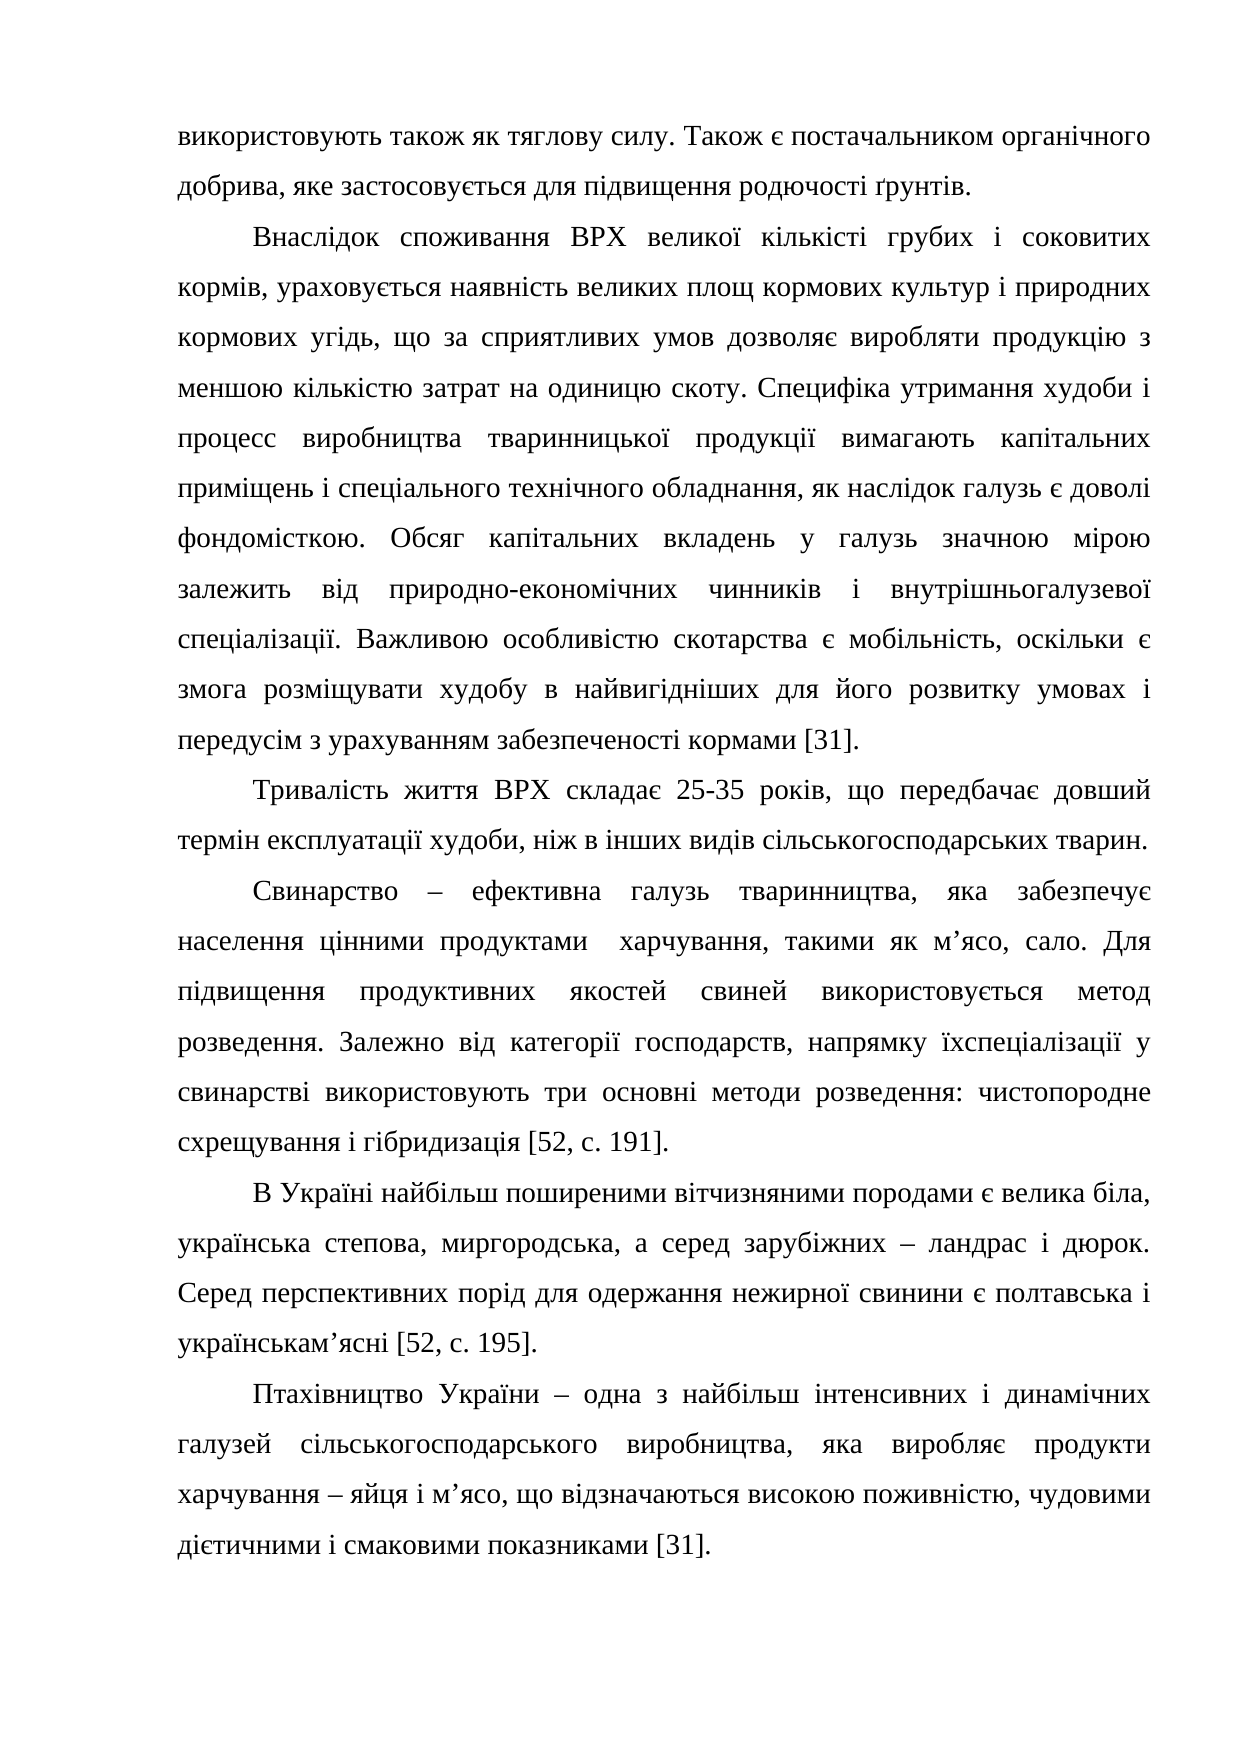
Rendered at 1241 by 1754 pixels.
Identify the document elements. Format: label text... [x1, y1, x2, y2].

text В Україні найбільш поширеними вітчизняними породами є велика біла, українська степова, миргородська, а серед зарубіжних – ландрас і дюрок. Серед перспективних порід для одержання нежирної свинини є полтавська і українськам’ясні [52, c. 195]. [177, 1175, 1152, 1359]
text Внаслідок споживання ВРХ великої кількісті грубих і соковитих кормів, ураховується наявність великих площ кормових культур і природних кормових угідь, що за сприятливих умов дозволяє виробляти продукцію з меншою кількістю затрат на одиницю скоту. Специфіка утримання худоби і процесс виробництва тваринницької продукції вимагають капітальних приміщень і спеціального технічного обладнання, як наслідок галузь є доволі фондомісткою. Обсяг капітальних вкладень у галузь значною мірою залежить від природно-економічних чинників і внутрішньогалузевої спеціалізації. Важливою особливістю скотарства є мобільність, оскільки є змога розміщувати худобу в найвигідніших для його розвитку умовах і передусім з урахуванням забезпеченості кормами [31]. [177, 219, 1152, 755]
text Птахівництво України – одна з найбільш інтенсивних і динамічних галузей сільськогосподарського виробництва, яка виробляє продукти харчування – яйця і м’ясо, що відзначаються високою поживністю, чудовими дієтичними і смаковими показниками [31]. [177, 1376, 1152, 1560]
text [177, 118, 1152, 202]
text Свинарство – ефективна галузь тваринництва, яка забезпечує населення цінними продуктами харчування, такими як м’ясо, сало. Для підвищення продуктивних якостей свиней використовується метод розведення. Залежно від категорії господарств, напрямку їхспеціалізації у свинарстві використовують три основні методи розведення: чистопородне схрещування і гібридизація [52, c. 191]. [177, 873, 1152, 1158]
text Тривалість життя ВРХ складає 25-35 років, що передбачає довший термін експлуатації худоби, ніж в інших видів сільськогосподарських тварин. [177, 772, 1152, 856]
